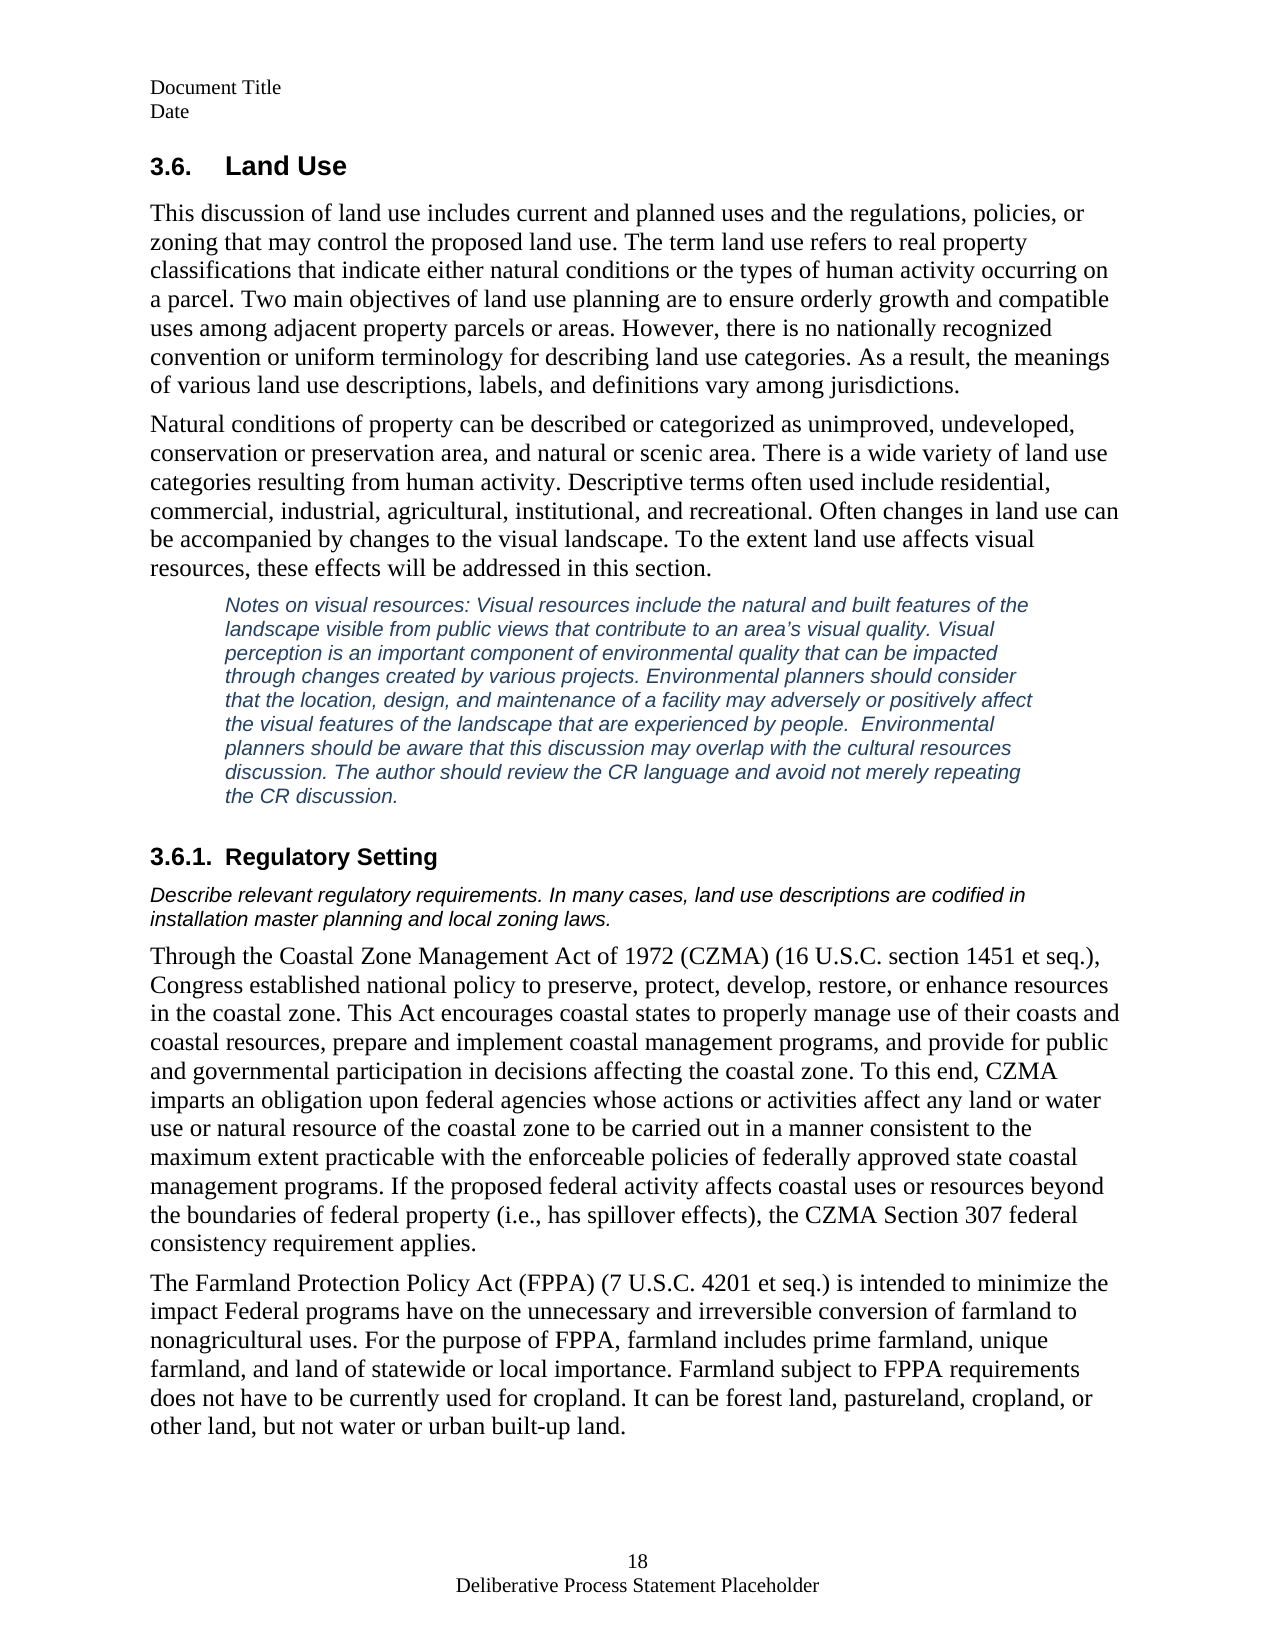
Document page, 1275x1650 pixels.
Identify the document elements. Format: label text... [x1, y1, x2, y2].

text Notes on visual resources: Visual resources include the natural and built features of the landscape visible from public views that contribute to an area’s visual quality. Visual perception is an important component of environmental quality that can be impacted through changes created by various projects. Environmental planners should consider that the location, design, and maintenance of a facility may adversely or positively affect the visual features of the landscape that are experienced by people. Environmental planners should be aware that this discussion may overlap with the cultural resources discussion. The author should review the CR language and avoid not merely repeating the CR discussion. [225, 592, 1050, 808]
text Through the Coastal Zone Management Act of 1972 (CZMA) (16 U.S.C. section 1451 et seq.), Congress established national policy to preserve, protect, develop, restore, or enhance resources in the coastal zone. This Act encourages coastal states to properly manage use of their coasts and coastal resources, prepare and implement coastal management programs, and provide for public and governmental participation in decisions affecting the coastal zone. To this end, CZMA imparts an obligation upon federal agencies whose actions or activities affect any land or water use or natural resource of the coastal zone to be carried out in a manner consistent to the maximum extent practicable with the enforceable policies of federally approved state coastal management programs. If the proposed federal activity affects coastal uses or resources beyond the boundaries of federal property (i.e., has spillover effects), the CZMA Section 307 federal consistency requirement applies. [150, 941, 1125, 1257]
text The Farmland Protection Policy Act (FPPA) (7 U.S.C. 4201 et seq.) is intended to minimize the impact Federal programs have on the unnecessary and irreversible conversion of farmland to nonagricultural uses. For the purpose of FPPA, farmland includes prime farmland, unique farmland, and land of statewide or local importance. Farmland subject to FPPA requirements does not have to be currently used for cropland. It can be forest land, pastureland, cropland, or other land, but not water or urban built-up land. [150, 1268, 1125, 1440]
subtitle Land Use [150, 150, 1125, 181]
text Describe relevant regulatory requirements. In many cases, land use descriptions are codified in installation master planning and local zoning laws. [150, 883, 1125, 931]
text Natural conditions of property can be described or categorized as unimproved, undeveloped, conservation or preservation area, and natural or scenic area. There is a wide variety of land use categories resulting from human activity. Descriptive terms often used include residential, commercial, industrial, agricultural, institutional, and recreational. Often changes in land use can be accompanied by changes to the visual landscape. To the extent land use affects visual resources, these effects will be addressed in this section. [150, 409, 1125, 582]
subtitle Regulatory Setting [150, 841, 1125, 870]
text This discussion of land use includes current and planned uses and the regulations, policies, or zoning that may control the proposed land use. The term land use refers to real property classifications that indicate either natural conditions or the types of human activity occurring on a parcel. Two main objectives of land use planning are to ensure orderly growth and compatible uses among adjacent property parcels or areas. However, there is no nationally recognized convention or uniform terminology for describing land use categories. As a result, the meanings of various land use descriptions, labels, and definitions vary among jurisdictions. [150, 198, 1125, 399]
